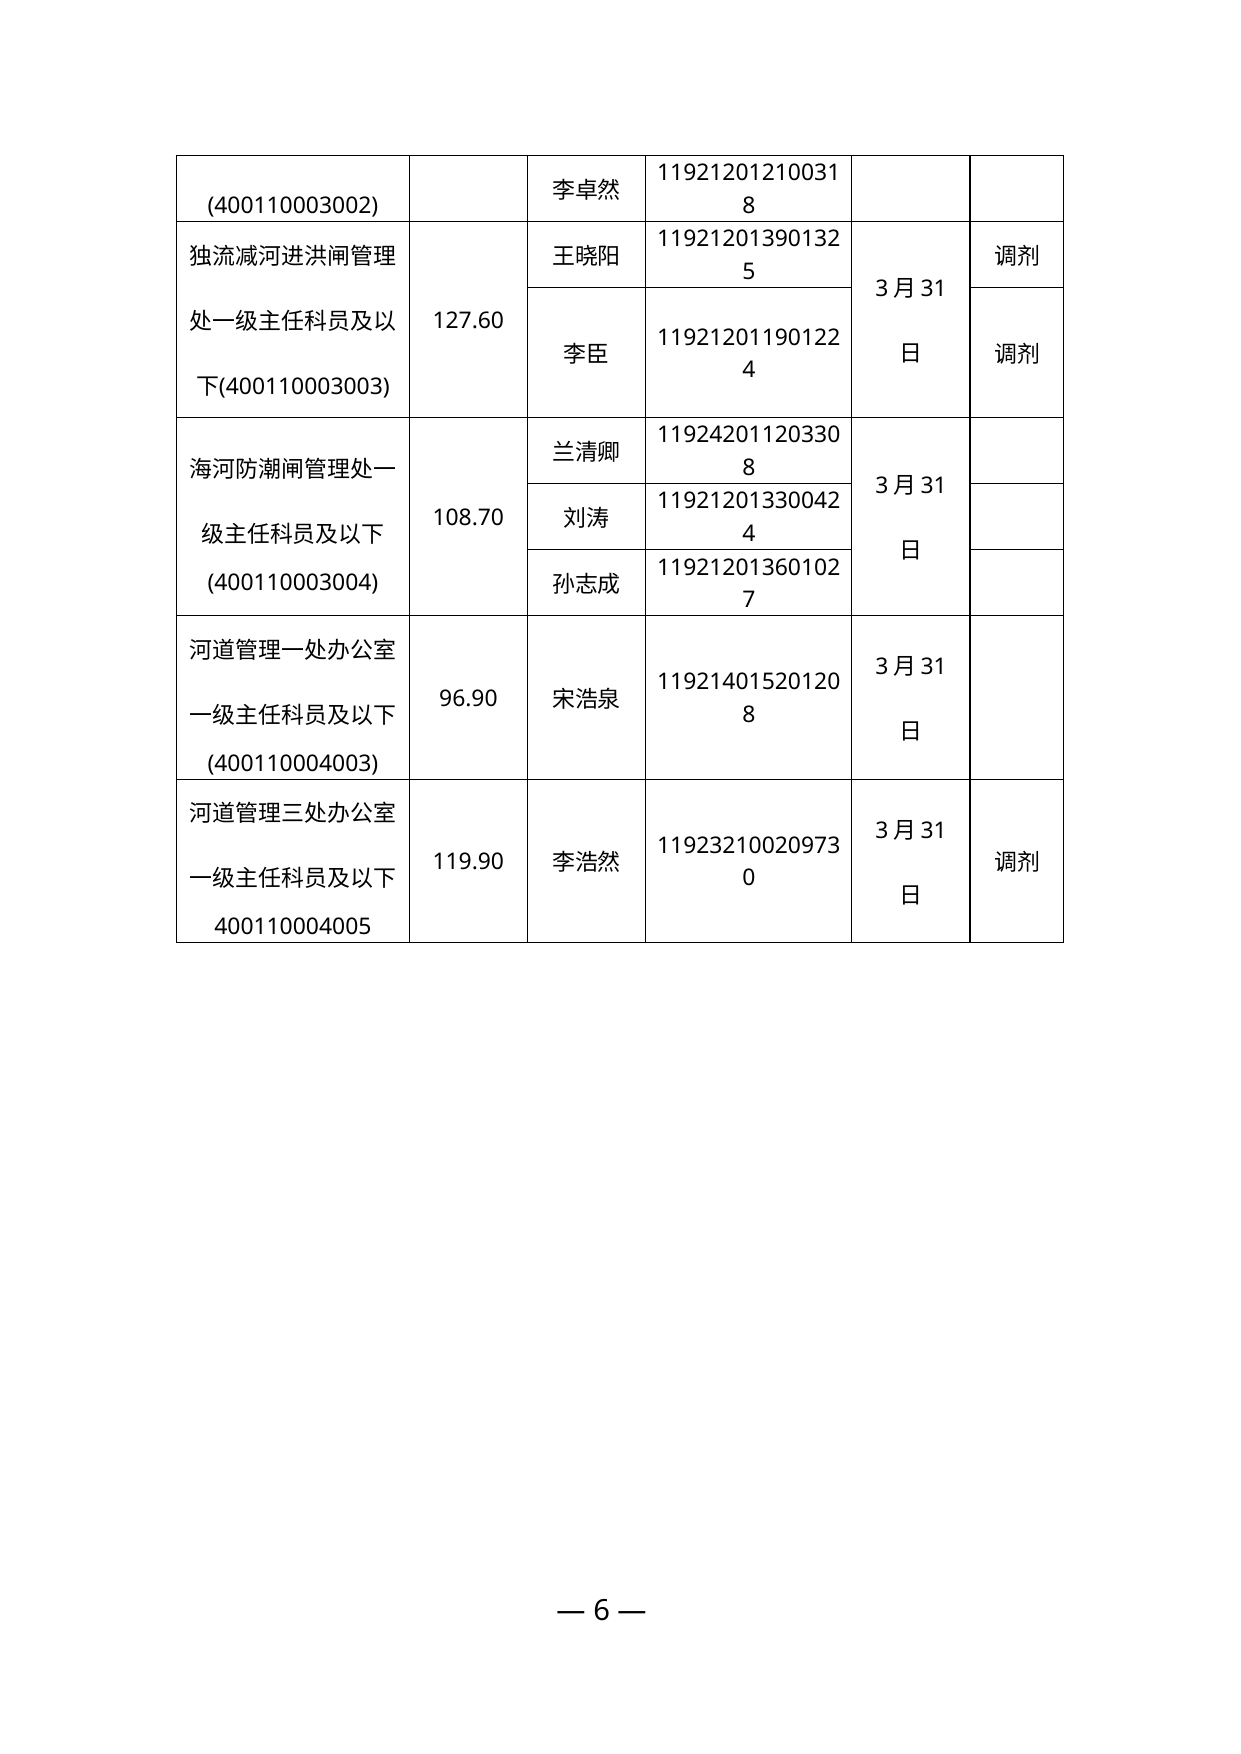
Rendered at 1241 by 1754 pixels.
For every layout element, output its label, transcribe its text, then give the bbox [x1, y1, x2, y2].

table_cell 3月31日 [852, 418, 969, 615]
table_cell 119.90 [410, 780, 527, 942]
table_cell 119212012100318 [646, 156, 851, 221]
table_cell 119212011901224 [646, 288, 851, 417]
table_cell 兰清卿 [528, 418, 645, 483]
table_cell 119242011203308 [646, 418, 851, 483]
table_cell 3月31日 [852, 222, 969, 417]
table_cell [971, 550, 1063, 615]
table_cell 108.70 [410, 418, 527, 615]
table_cell 李臣 [528, 288, 645, 417]
table_cell 李卓然 [528, 156, 645, 221]
table_cell 王晓阳 [528, 222, 645, 287]
table_cell 127.60 [410, 222, 527, 417]
table_cell 119212013901325 [646, 222, 851, 287]
table_cell [971, 418, 1063, 483]
table_cell 河道管理三处办公室一级主任科员及以下400110004005 [177, 780, 409, 942]
table_cell 宋浩泉 [528, 616, 645, 778]
table_cell 孙志成 [528, 550, 645, 615]
table_cell 调剂 [971, 780, 1063, 942]
table_cell 李浩然 [528, 780, 645, 942]
table_cell 3月31日 [852, 780, 969, 942]
table_cell 96.90 [410, 616, 527, 778]
table_cell 调剂 [971, 288, 1063, 417]
table_cell 河道管理一处办公室 一级主任科员及以下(400110004003) [177, 616, 409, 778]
table_cell 119212013300424 [646, 484, 851, 549]
table_cell 3月31日 [852, 616, 969, 778]
table_cell [971, 616, 1063, 778]
table_cell 119232100209730 [646, 780, 851, 942]
table_cell [971, 156, 1063, 221]
table_cell 119212013601027 [646, 550, 851, 615]
table_cell [971, 484, 1063, 549]
table_cell 独流减河进洪闸管理处一级主任科员及以下(400110003003) [177, 222, 409, 417]
table_cell 海河防潮闸管理处一级主任科员及以下(400110003004) [177, 418, 409, 615]
table_cell 119214015201208 [646, 616, 851, 778]
table_cell 调剂 [971, 222, 1063, 287]
table_cell 刘涛 [528, 484, 645, 549]
